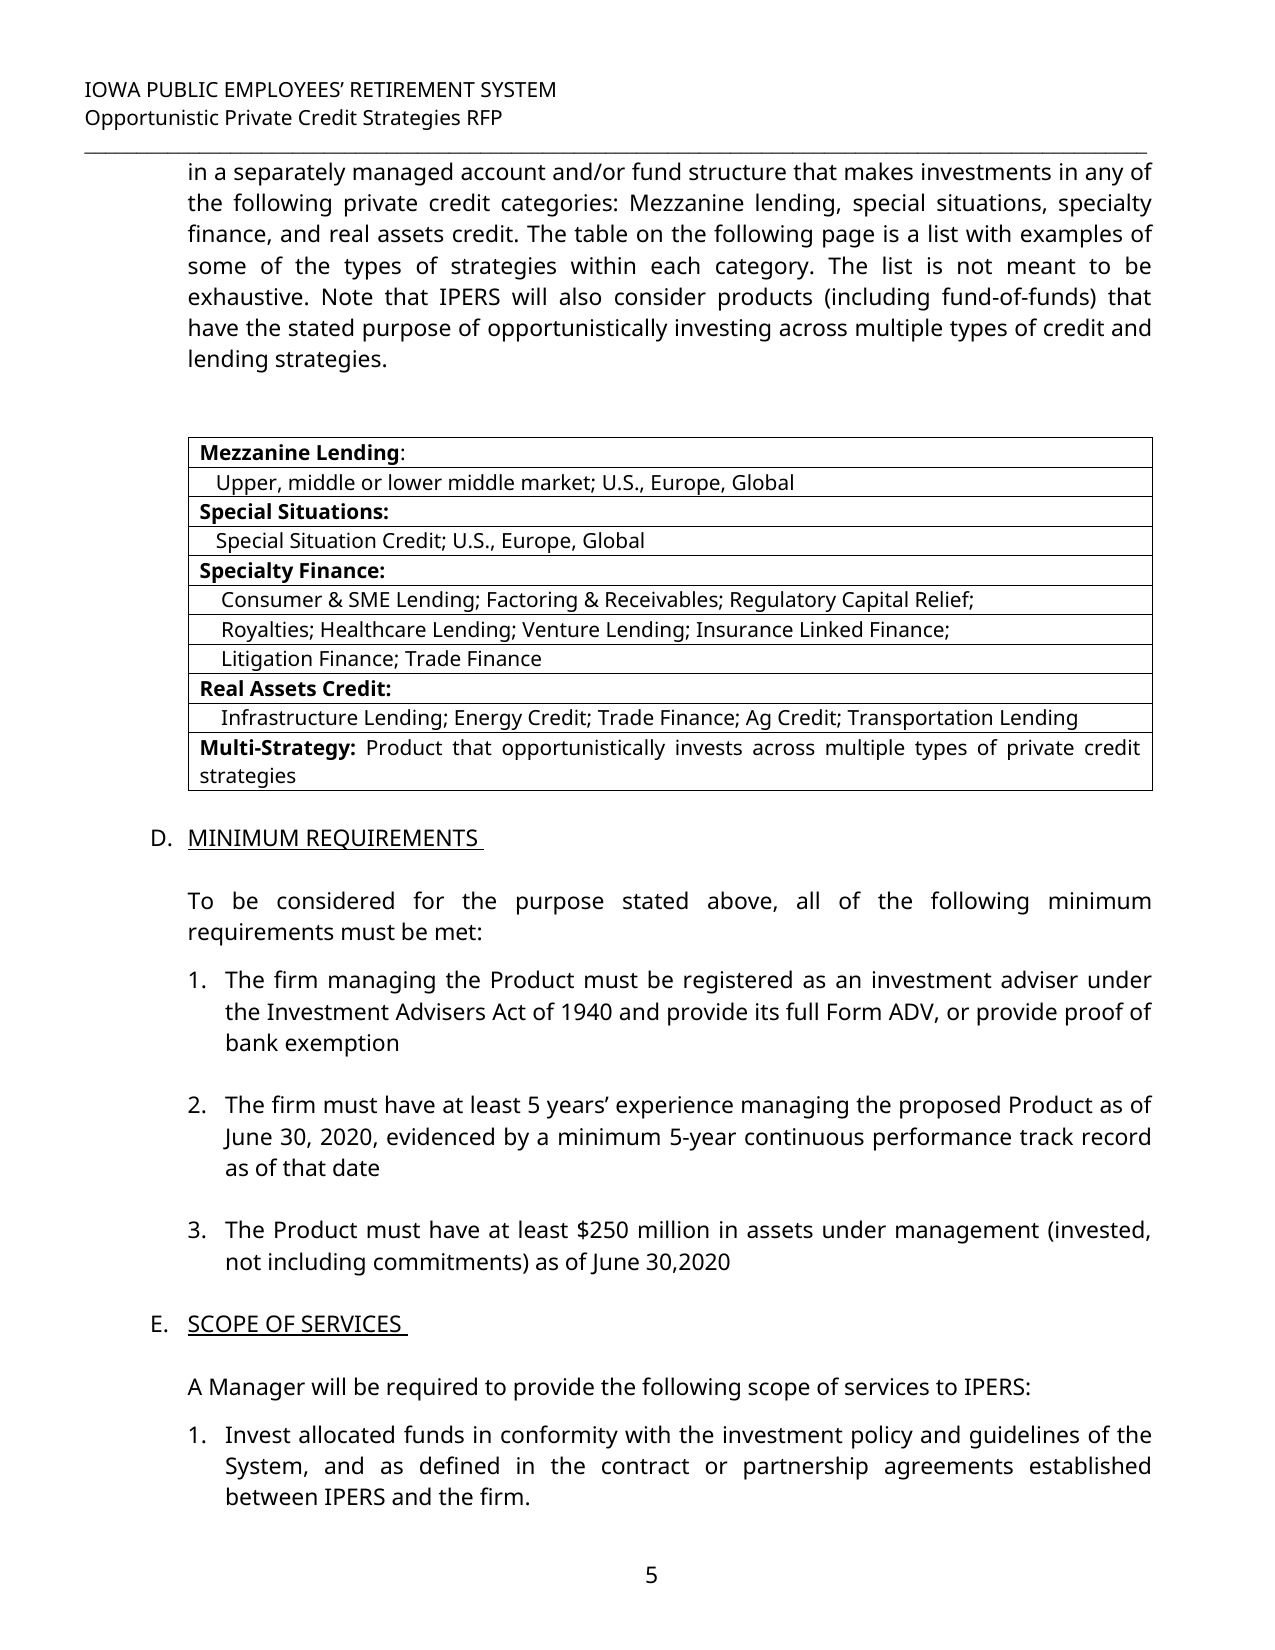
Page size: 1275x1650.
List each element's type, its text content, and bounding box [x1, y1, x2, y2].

table_header Mezzanine Lending: [189, 438, 1152, 467]
list SCOPE OF SERVICES [150, 1308, 1153, 1339]
table_cell Royalties; Healthcare Lending; Venture Lending; Insurance Linked Finance; [189, 615, 1152, 643]
table_cell Real Assets Credit: [189, 674, 1152, 702]
table_cell Consumer & SME Lending; Factoring & Receivables; Regulatory Capital Relief; [189, 586, 1152, 614]
table_cell Upper, middle or lower middle market; U.S., Europe, Global [189, 468, 1152, 496]
table_cell Multi-Strategy: Product that opportunistically invests across multiple types of private credit strategies [189, 733, 1152, 790]
list Invest allocated funds in conformity with the investment policy and guidelines of the System, and as defined in the contract or partnership agreements established between IPERS and the firm. [187, 1419, 1153, 1513]
table_cell Specialty Finance: [189, 556, 1152, 584]
list MINIMUM REQUIREMENTS [150, 822, 1153, 853]
table_cell Infrastructure Lending; Energy Credit; Trade Finance; Ag Credit; Transportation Lending [189, 704, 1152, 732]
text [187, 156, 1153, 375]
text A Manager will be required to provide the following scope of services to IPERS: [187, 1371, 1153, 1402]
text To be considered for the purpose stated above, all of the following minimum requirements must be met: [187, 885, 1153, 947]
table_cell Litigation Finance; Trade Finance [189, 645, 1152, 673]
table_cell Special Situations: [189, 497, 1152, 526]
list The firm managing the Product must be registered as an investment adviser under the Investment Advisers Act of 1940 and provide its full Form ADV, or provide proof of bank exemption [187, 964, 1153, 1058]
list The firm must have at least 5 years’ experience managing the proposed Product as of June 30, 2020, evidenced by a minimum 5-year continuous performance track record as of that date [187, 1089, 1153, 1183]
list The Product must have at least $250 million in assets under management (invested, not including commitments) as of June 30,2020 [187, 1214, 1153, 1277]
table_cell Special Situation Credit; U.S., Europe, Global [189, 527, 1152, 555]
